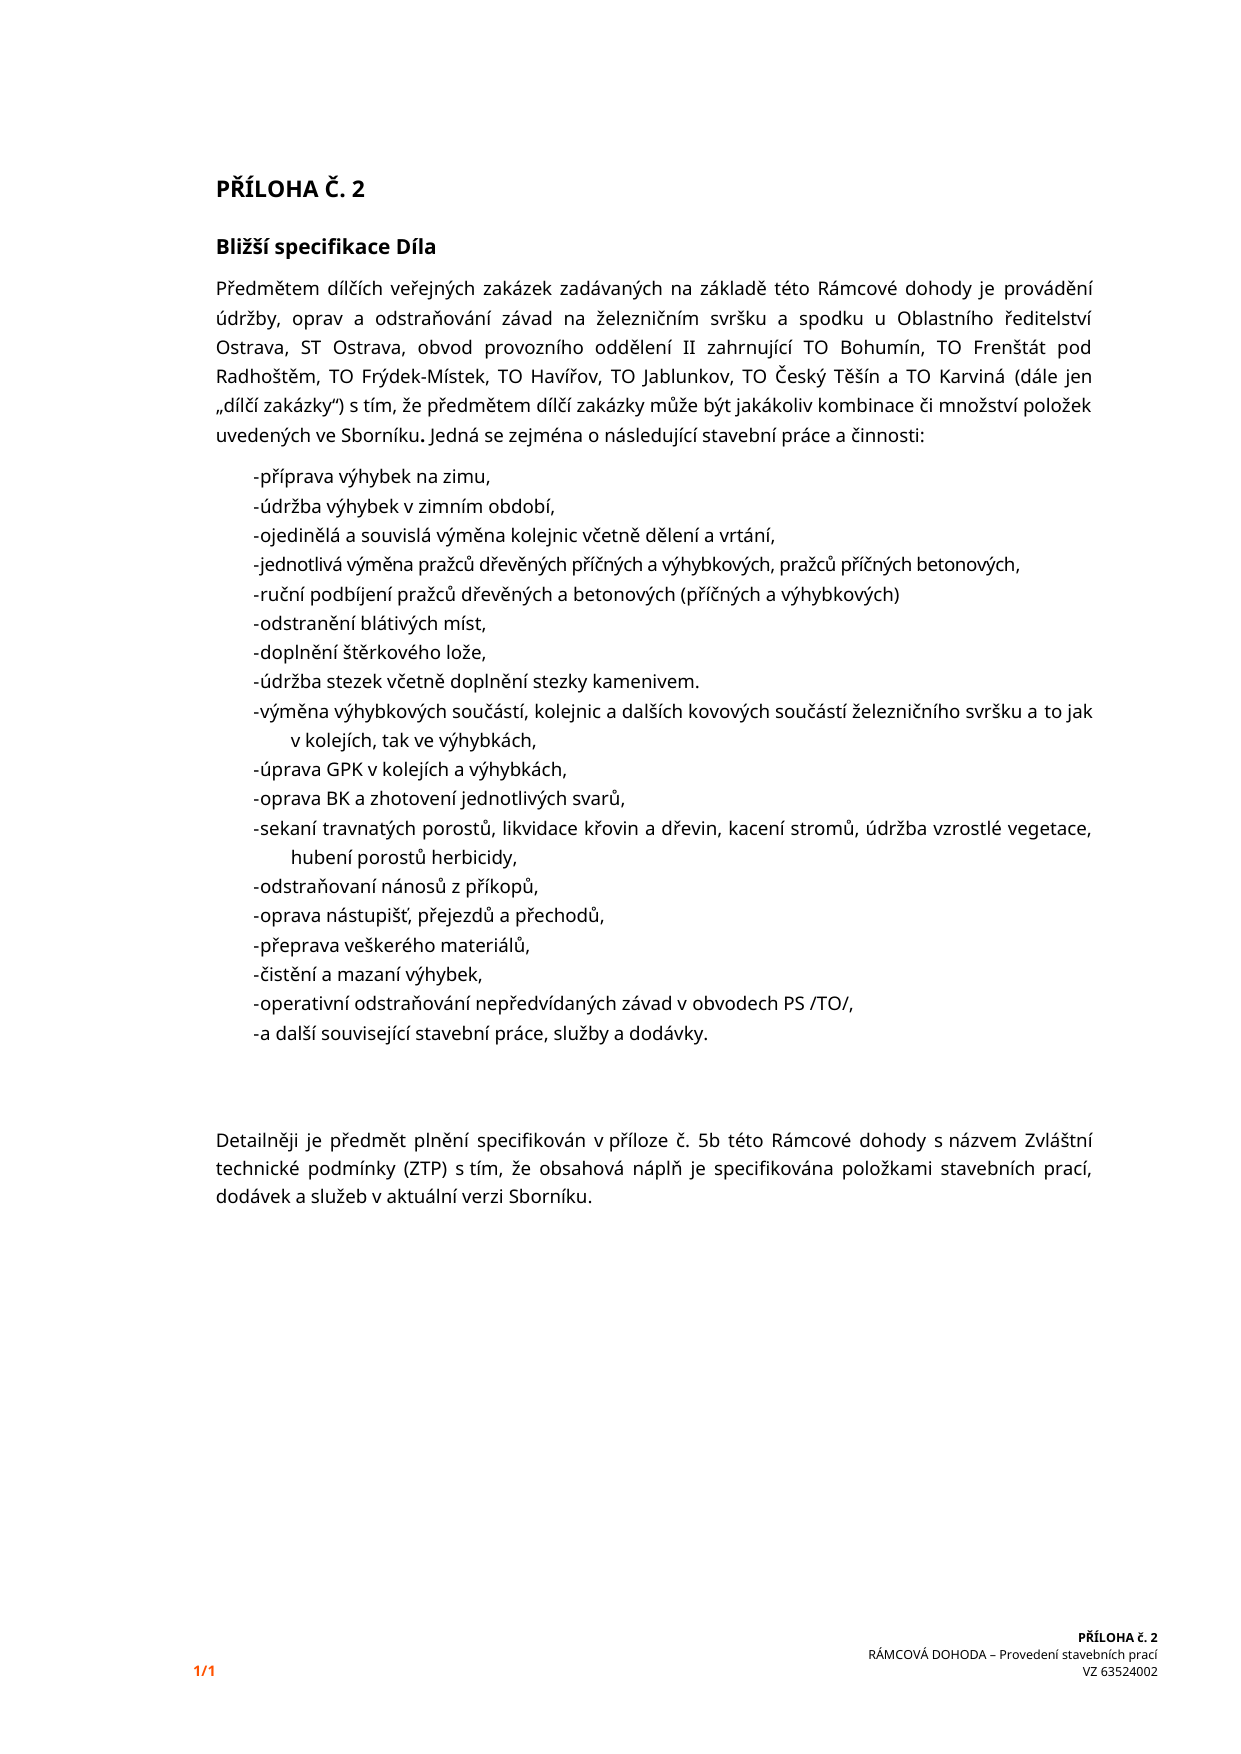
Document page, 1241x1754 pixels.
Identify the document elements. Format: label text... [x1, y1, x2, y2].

list a další související stavební práce, služby a dodávky. [253, 1020, 1093, 1045]
list doplnění štěrkového lože, [253, 639, 1093, 665]
list sekaní travnatých porostů, likvidace křovin a dřevin, kacení stromů, údržba vzrostlé vegetace, hubení porostů herbicidy, [253, 815, 1093, 870]
list příprava výhybek na zimu, [253, 464, 1093, 489]
text Bližší specifikace Díla [216, 232, 1093, 260]
list údržba výhybek v zimním období, [253, 493, 1093, 518]
list údržba stezek včetně doplnění stezky kamenivem. [253, 669, 1093, 694]
list ojedinělá a souvislá výměna kolejnic včetně dělení a vrtání, [253, 522, 1093, 548]
list přeprava veškerého materiálů, [253, 932, 1093, 958]
list operativní odstraňování nepředvídaných závad v obvodech PS /TO/, [253, 991, 1093, 1016]
list odstranění blátivých míst, [253, 610, 1093, 636]
text Detailněji je předmět plnění specifikován v příloze č. 5b této Rámcové dohody s názvem Zvláštní technické podmínky (ZTP) s tím, že obsahová náplň je specifikována položkami stavebních prací, dodávek a služeb v aktuální verzi Sborníku. [216, 1127, 1093, 1209]
text Příloha č. 2 [216, 172, 1093, 204]
list čistění a mazaní výhybek, [253, 961, 1093, 987]
list ruční podbíjení pražců dřevěných a betonových (příčných a výhybkových) [253, 581, 1093, 606]
list úprava GPK v kolejích a výhybkách, [253, 756, 1093, 782]
text Předmětem dílčích veřejných zakázek zadávaných na základě této Rámcové dohody je provádění údržby, oprav a odstraňování závad na železničním svršku a spodku u Oblastního ředitelství Ostrava, ST Ostrava, obvod provozního oddělení II zahrnující TO Bohumín, TO Frenštát pod Radhoštěm, TO Frýdek-Místek, TO Havířov, TO Jablunkov, TO Český Těšín a TO Karviná (dále jen „dílčí zakázky“) s tím, že předmětem dílčí zakázky může být jakákoliv kombinace či množství položek uvedených ve Sborníku. Jedná se zejména o následující stavební práce a činnosti: [216, 276, 1093, 447]
list oprava nástupišť, přejezdů a přechodů, [253, 903, 1093, 928]
list oprava BK a zhotovení jednotlivých svarů, [253, 786, 1093, 811]
list jednotlivá výměna pražců dřevěných příčných a výhybkových, pražců příčných betonových, [253, 552, 1093, 577]
list odstraňovaní nánosů z příkopů, [253, 873, 1093, 899]
list výměna výhybkových součástí, kolejnic a dalších kovových součástí železničního svršku a to jak v kolejích, tak ve výhybkách, [253, 698, 1093, 753]
